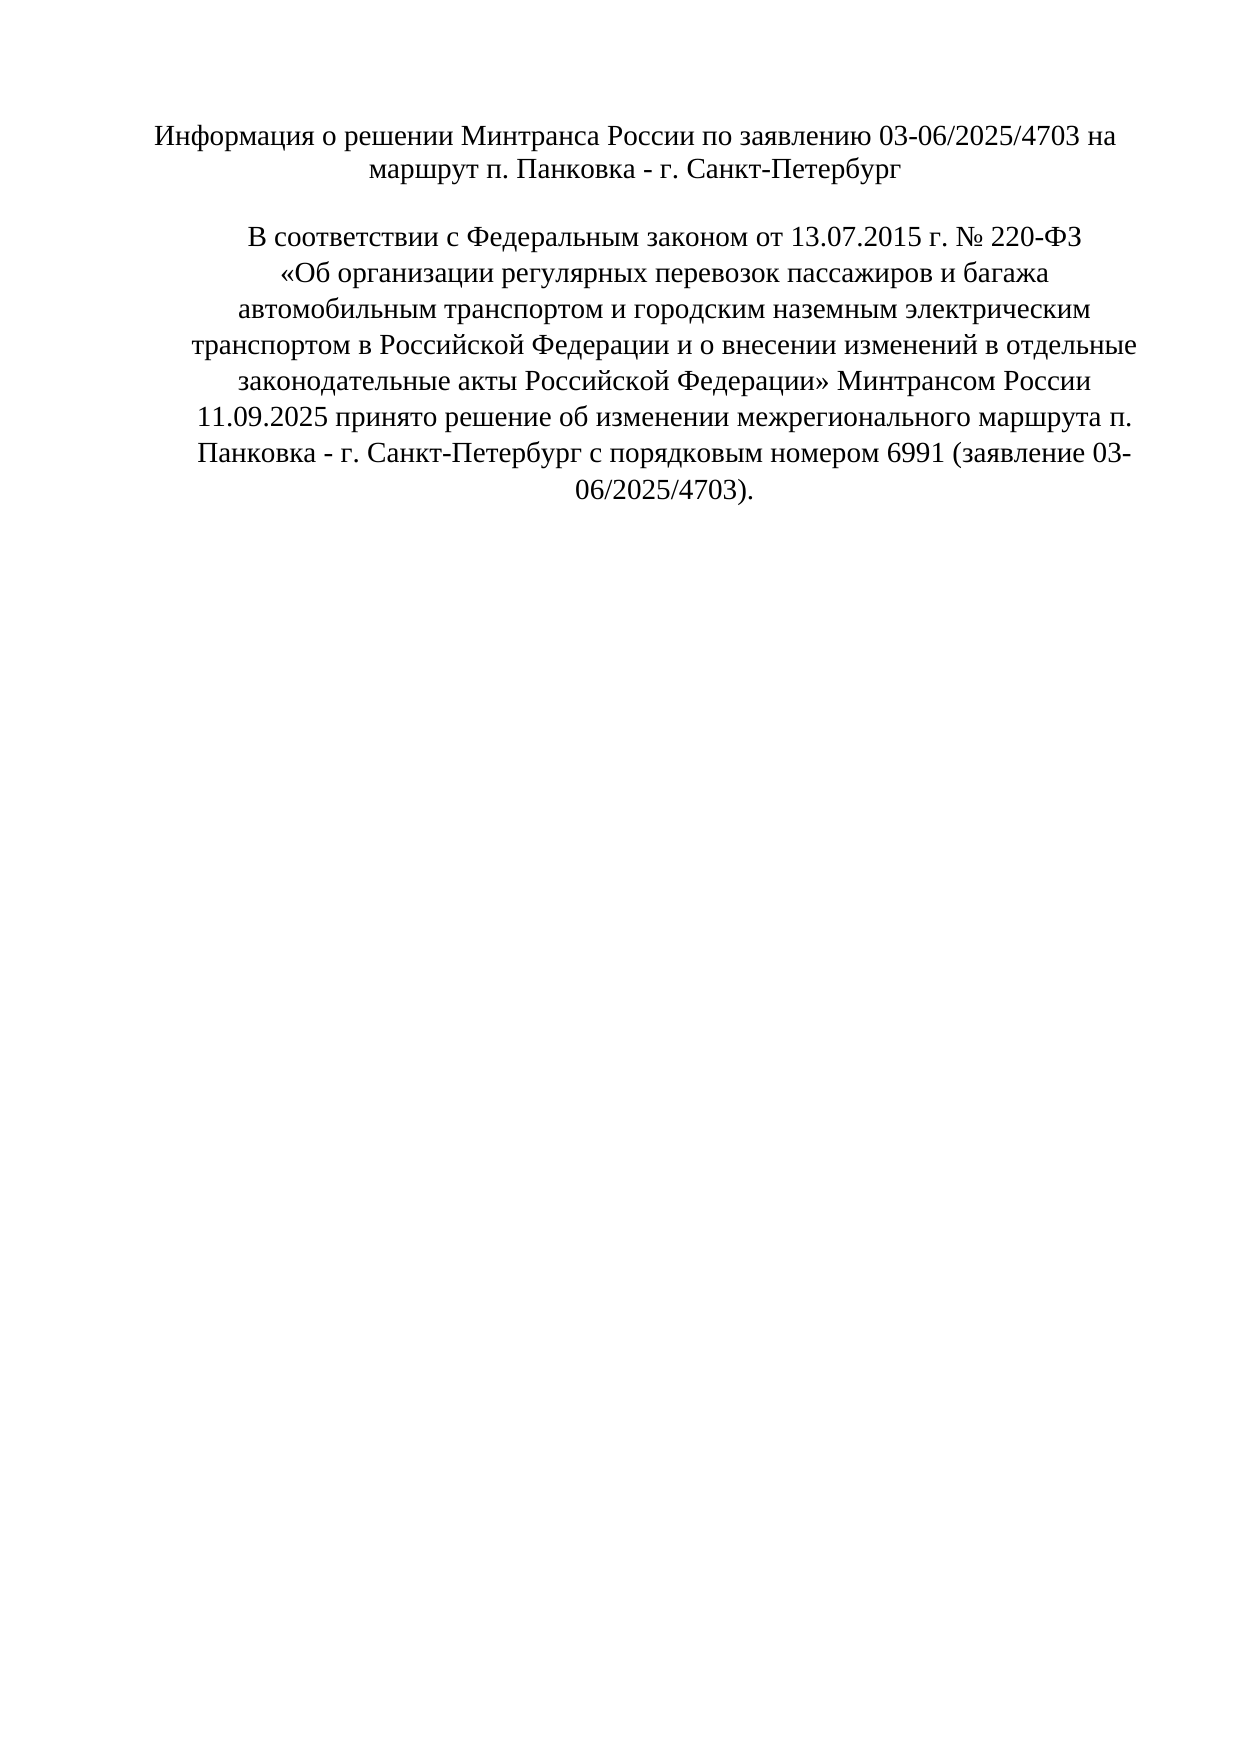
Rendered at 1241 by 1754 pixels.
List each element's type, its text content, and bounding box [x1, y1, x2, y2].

text Информация о решении Минтранса России по заявлению 03-06/2025/4703 на маршрут п. Панковка - г. Санкт-Петербург [118, 118, 1152, 185]
text В соответствии с Федеральным законом от 13.07.2015 г. № 220-ФЗ «Об организации регулярных перевозок пассажиров и багажа автомобильным транспортом и городским наземным электрическим транспортом в Российской Федерации и о внесении изменений в отдельные законодательные акты Российской Федерации» Минтрансом России 11.09.2025 принято решение об изменении межрегионального маршрута п. Панковка - г. Санкт-Петербург с порядковым номером 6991 (заявление 03-06/2025/4703). [177, 219, 1152, 505]
